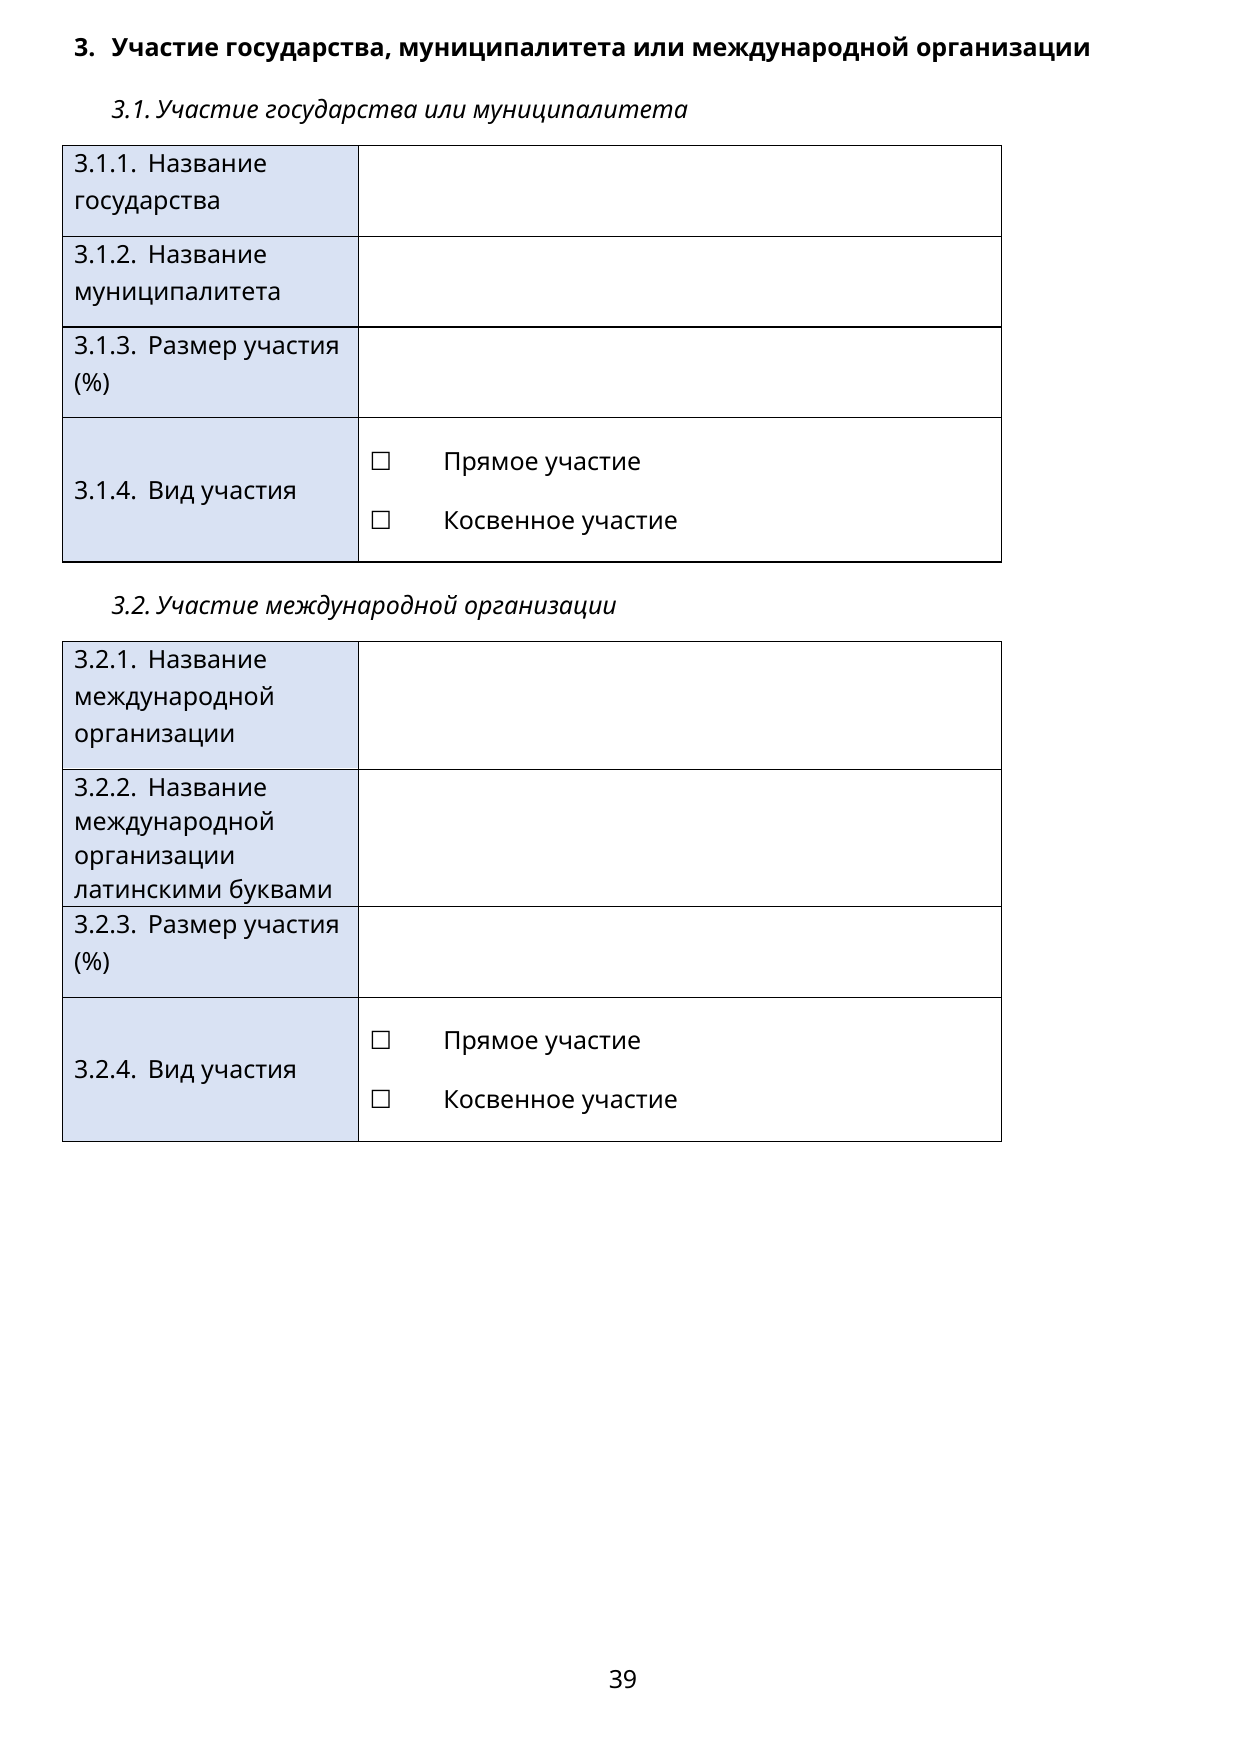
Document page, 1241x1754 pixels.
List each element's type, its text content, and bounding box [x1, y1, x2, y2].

table_cell [359, 770, 1001, 906]
table_cell Размер участия (%) [63, 907, 358, 997]
table_cell [359, 237, 1001, 326]
list Участие международной организации [111, 587, 1172, 622]
table_header [359, 146, 1001, 236]
table_cell Размер участия (%) [63, 328, 358, 417]
table_header [359, 642, 1001, 768]
table_cell Прямое участие Косвенное участие [359, 998, 1001, 1141]
table_cell Вид участия [63, 418, 358, 561]
table_cell Прямое участие Косвенное участие [359, 418, 1001, 561]
table_header Название государства [63, 146, 358, 236]
table_header Название международной организации [63, 642, 358, 768]
table_cell Название международной организации латинскими буквами [63, 770, 358, 906]
table_cell Вид участия [63, 998, 358, 1141]
table_cell [359, 328, 1001, 417]
table_cell Название муниципалитета [63, 237, 358, 326]
list Участие государства или муниципалитета [111, 91, 1172, 125]
table_cell [359, 907, 1001, 997]
list Участие государства, муниципалитета или международной организации [74, 29, 1172, 64]
